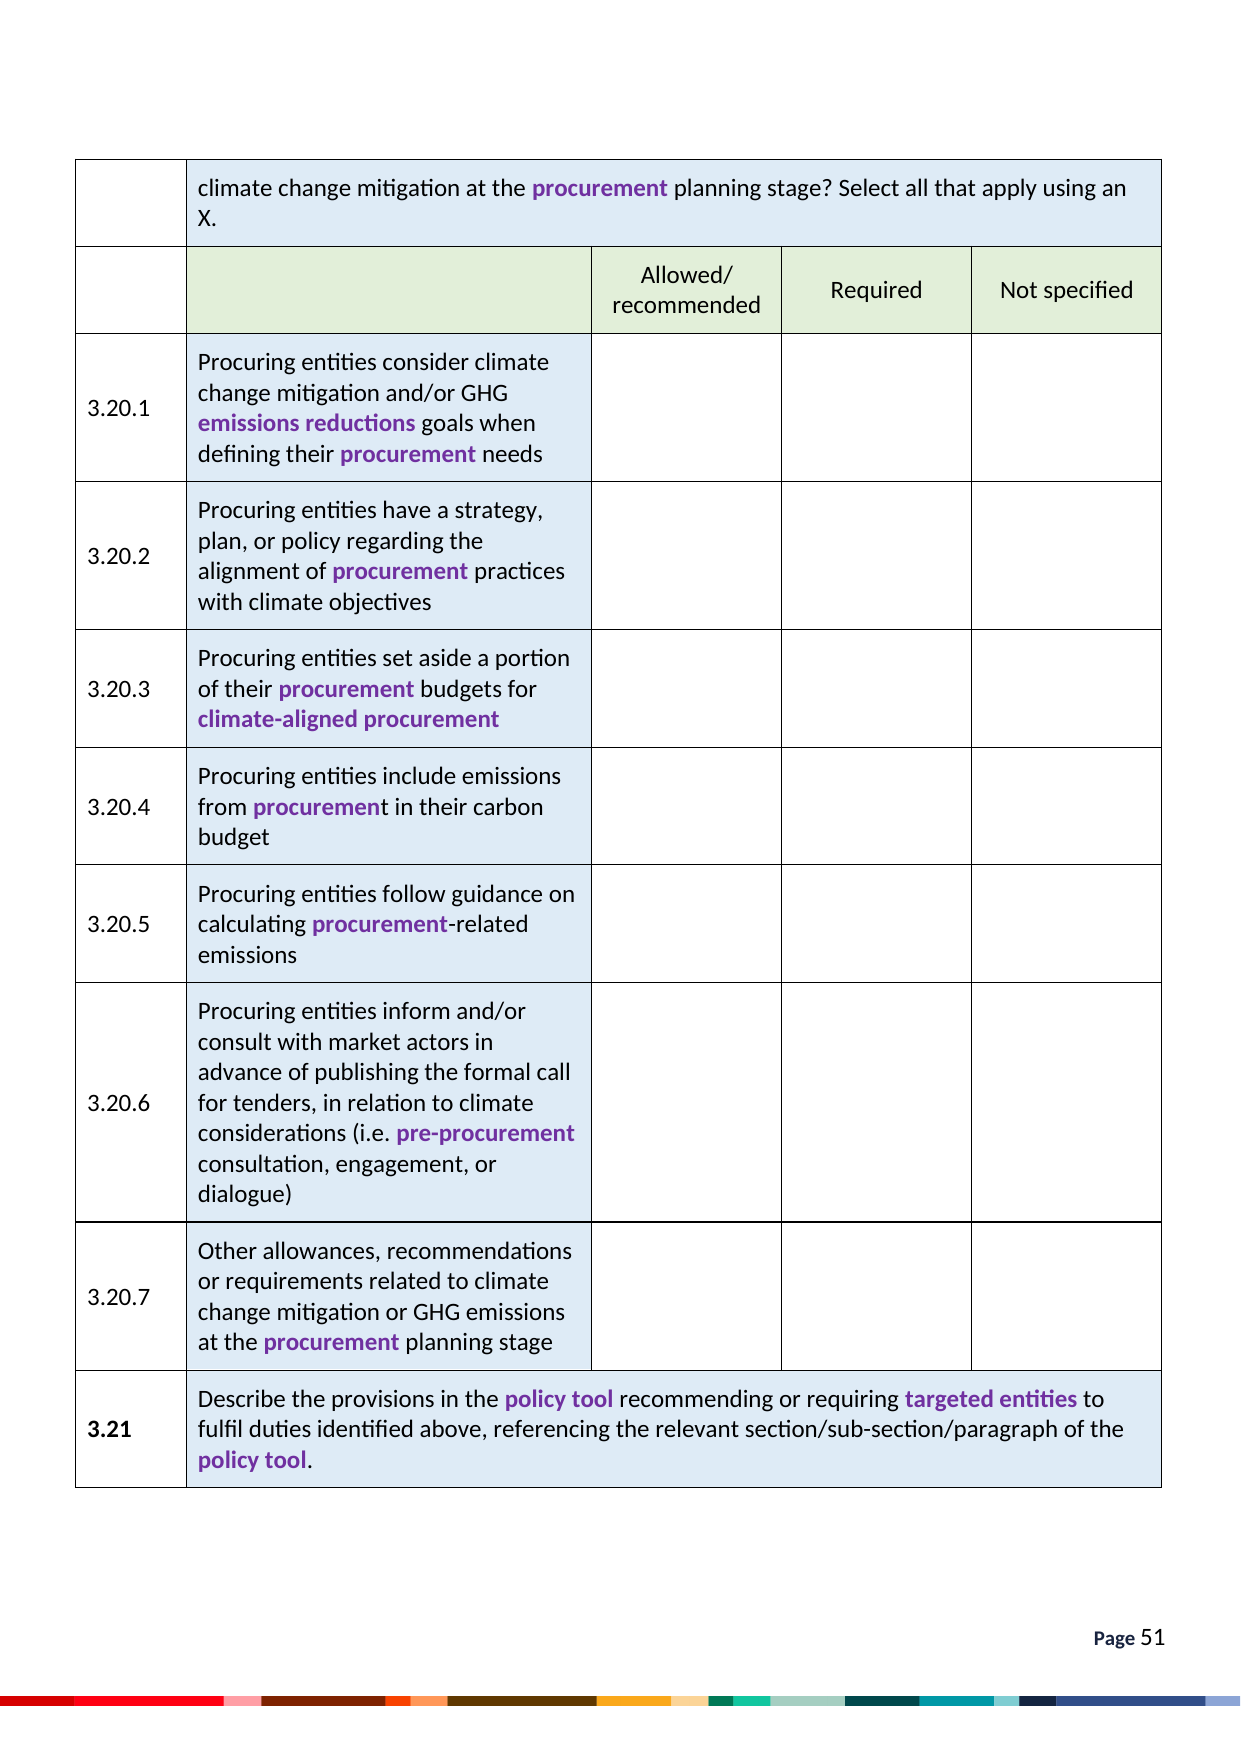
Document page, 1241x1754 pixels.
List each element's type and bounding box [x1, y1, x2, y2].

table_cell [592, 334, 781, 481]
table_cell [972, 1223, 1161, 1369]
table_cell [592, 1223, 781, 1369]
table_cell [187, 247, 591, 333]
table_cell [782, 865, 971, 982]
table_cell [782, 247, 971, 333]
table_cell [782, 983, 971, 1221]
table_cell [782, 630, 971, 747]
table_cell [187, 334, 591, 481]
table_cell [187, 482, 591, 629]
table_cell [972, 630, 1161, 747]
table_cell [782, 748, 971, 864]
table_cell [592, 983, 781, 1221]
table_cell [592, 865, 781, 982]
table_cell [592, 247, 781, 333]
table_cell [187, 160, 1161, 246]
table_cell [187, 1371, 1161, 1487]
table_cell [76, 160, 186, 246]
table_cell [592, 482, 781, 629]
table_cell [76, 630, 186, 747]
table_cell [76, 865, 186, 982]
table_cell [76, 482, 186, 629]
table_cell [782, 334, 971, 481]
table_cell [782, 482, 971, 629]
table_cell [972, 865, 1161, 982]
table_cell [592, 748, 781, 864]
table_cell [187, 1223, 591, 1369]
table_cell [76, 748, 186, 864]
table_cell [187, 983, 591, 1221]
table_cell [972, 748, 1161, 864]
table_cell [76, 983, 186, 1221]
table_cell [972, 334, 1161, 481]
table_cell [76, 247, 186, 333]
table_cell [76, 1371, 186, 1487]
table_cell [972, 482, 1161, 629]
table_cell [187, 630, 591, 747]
picture [0, 1696, 1241, 1706]
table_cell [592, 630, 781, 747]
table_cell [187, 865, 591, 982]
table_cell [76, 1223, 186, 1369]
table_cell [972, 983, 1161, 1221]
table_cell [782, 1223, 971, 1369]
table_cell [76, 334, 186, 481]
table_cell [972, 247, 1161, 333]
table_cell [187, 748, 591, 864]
